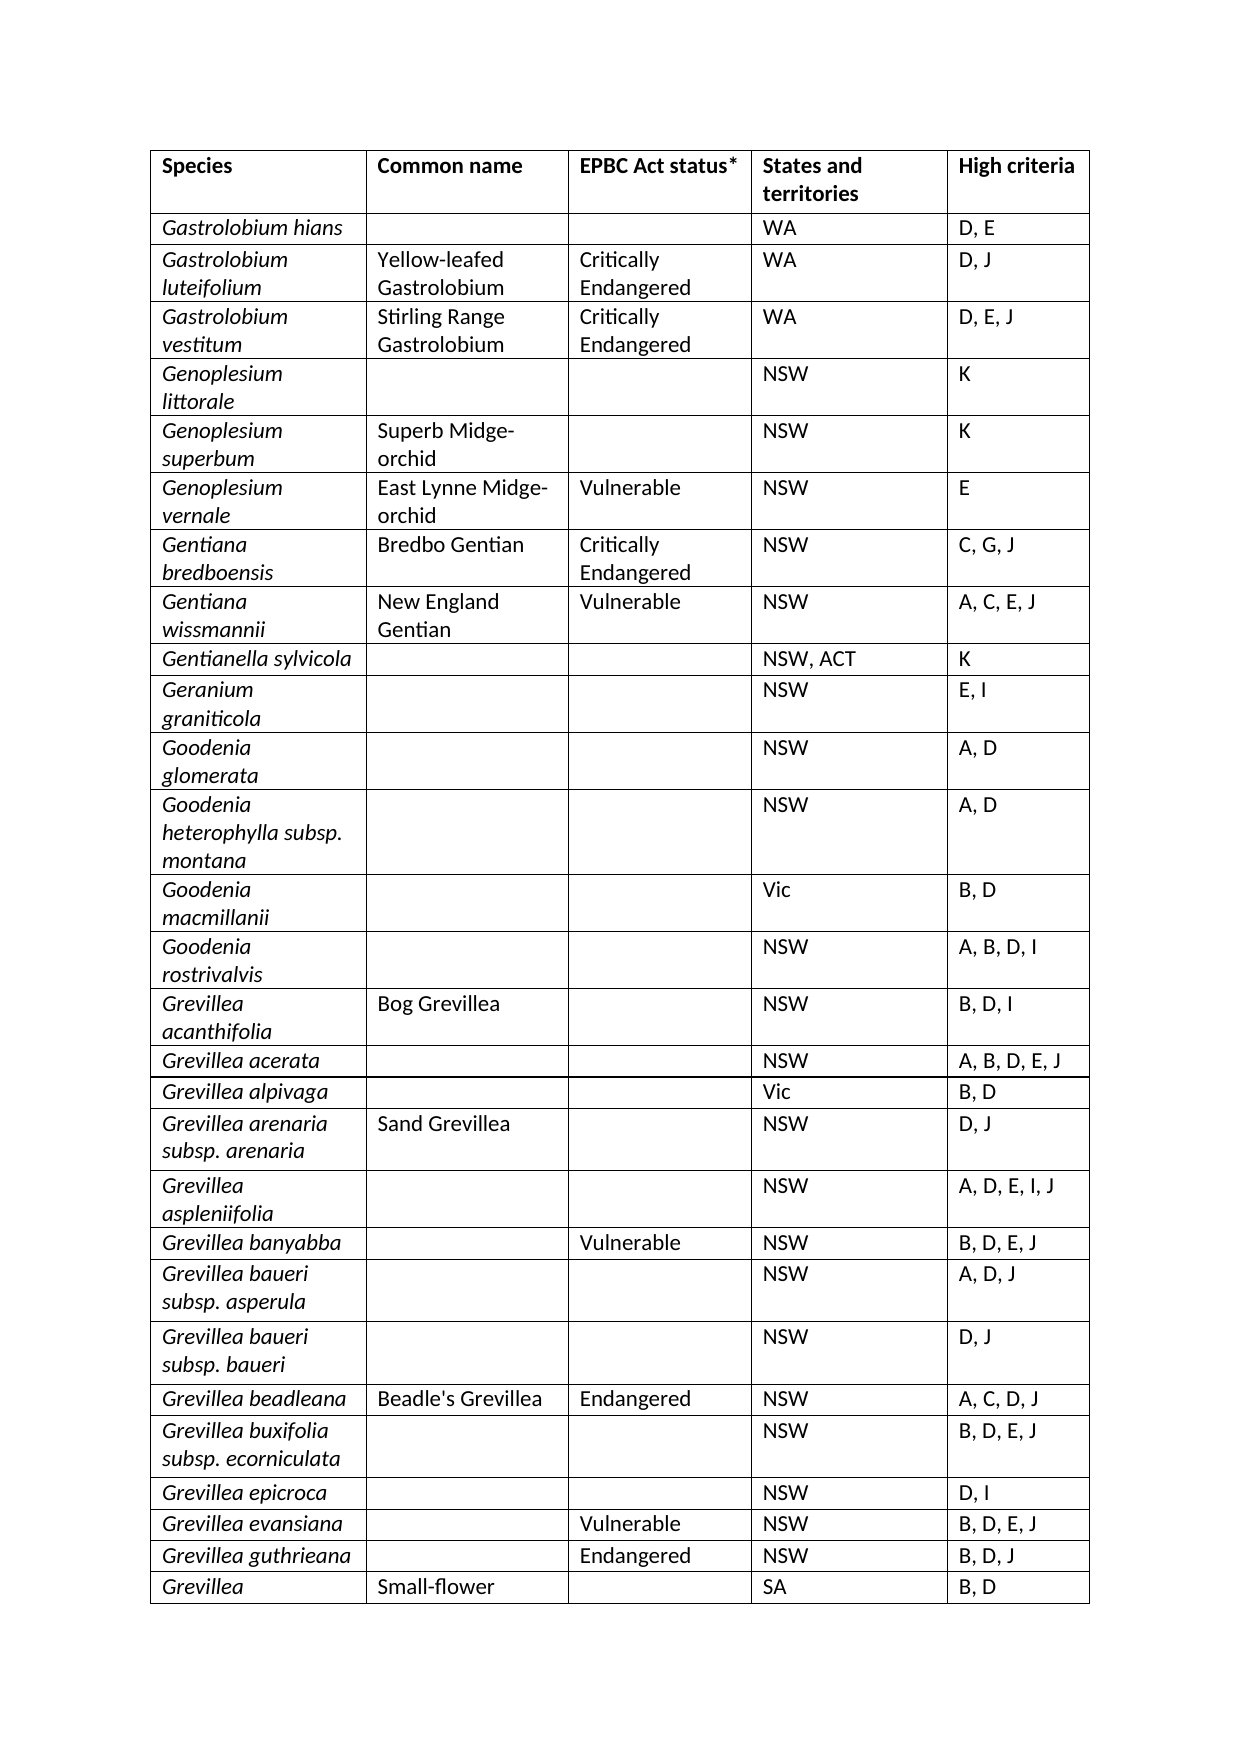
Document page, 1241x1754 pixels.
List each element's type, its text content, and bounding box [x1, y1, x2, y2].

table_cell Grevillea beadleana [151, 1385, 366, 1415]
table_cell B, D, I [948, 989, 1089, 1045]
table_cell B, D [948, 1078, 1089, 1108]
table_cell A, C, E, J [948, 587, 1089, 643]
table_cell Gentiana wissmannii [151, 587, 366, 643]
table_header High criteria [948, 151, 1089, 212]
table_cell Critically Endangered [569, 530, 751, 586]
table_cell NSW [752, 1385, 947, 1415]
table_cell Bog Grevillea [367, 989, 568, 1045]
table_cell [367, 1171, 568, 1227]
table_cell B, D [948, 875, 1089, 931]
table_cell Vulnerable [569, 1228, 751, 1258]
table_cell Critically Endangered [569, 245, 751, 301]
table_cell [569, 1171, 751, 1227]
table_cell NSW [752, 1478, 947, 1508]
table_cell [569, 644, 751, 674]
table_cell B, D [948, 1572, 1089, 1603]
table_cell NSW, ACT [752, 644, 947, 674]
table_cell [367, 1541, 568, 1571]
table_cell [569, 1109, 751, 1170]
table_cell A, B, D, E, J [948, 1046, 1089, 1076]
table_cell Grevillea aspleniifolia [151, 1171, 366, 1227]
table_cell A, D [948, 790, 1089, 874]
table_header Species [151, 151, 366, 212]
table_cell East Lynne Midge-orchid [367, 473, 568, 529]
table_cell [367, 1416, 568, 1477]
table_cell D, I [948, 1478, 1089, 1508]
table_cell Goodenia macmillanii [151, 875, 366, 931]
table_cell [569, 1260, 751, 1321]
table_cell D, E, J [948, 302, 1089, 358]
table_cell D, J [948, 245, 1089, 301]
table_cell Vic [752, 1078, 947, 1108]
table_cell Small-flower Grevillea [367, 1572, 568, 1603]
table_cell [569, 875, 751, 931]
table_cell K [948, 416, 1089, 472]
table_cell NSW [752, 1171, 947, 1227]
table_cell SA [752, 1572, 947, 1603]
table_cell NSW [752, 587, 947, 643]
table_cell B, D, E, J [948, 1228, 1089, 1258]
table_cell NSW [752, 416, 947, 472]
table_cell NSW [752, 1046, 947, 1076]
table_cell NSW [752, 359, 947, 415]
table_cell [569, 1478, 751, 1508]
table_cell [367, 1260, 568, 1321]
table_cell Gastrolobium luteifolium [151, 245, 366, 301]
table_cell Grevillea baueri subsp. asperula [151, 1260, 366, 1321]
table_cell New England Gentian [367, 587, 568, 643]
table_cell Geranium graniticola [151, 676, 366, 732]
table_cell A, C, D, J [948, 1385, 1089, 1415]
table_cell NSW [752, 1228, 947, 1258]
table_cell NSW [752, 733, 947, 789]
table_cell [569, 1078, 751, 1108]
table_cell [569, 932, 751, 988]
table_cell Vulnerable [569, 1510, 751, 1540]
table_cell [151, 1572, 366, 1603]
table_cell Goodenia glomerata [151, 733, 366, 789]
table_cell [367, 1078, 568, 1108]
table_cell [569, 1572, 751, 1603]
table_cell NSW [752, 473, 947, 529]
table_cell Sand Grevillea [367, 1109, 568, 1170]
table_cell Grevillea baueri subsp. baueri [151, 1322, 366, 1383]
table_cell Grevillea evansiana [151, 1510, 366, 1540]
table_cell Grevillea epicroca [151, 1478, 366, 1508]
table_cell Gastrolobium vestitum [151, 302, 366, 358]
table_cell [569, 676, 751, 732]
table_cell NSW [752, 790, 947, 874]
table_cell [367, 359, 568, 415]
table_cell [367, 733, 568, 789]
table_cell [367, 1478, 568, 1508]
table_cell Grevillea banyabba [151, 1228, 366, 1258]
table_cell Grevillea acanthifolia [151, 989, 366, 1045]
table_cell Genoplesium vernale [151, 473, 366, 529]
table_cell Bredbo Gentian [367, 530, 568, 586]
table_cell B, D, E, J [948, 1416, 1089, 1477]
table_cell E, I [948, 676, 1089, 732]
table_cell NSW [752, 932, 947, 988]
table_cell E [948, 473, 1089, 529]
table_cell [569, 733, 751, 789]
table_cell Endangered [569, 1385, 751, 1415]
table_cell D, J [948, 1322, 1089, 1383]
table_cell Stirling Range Gastrolobium [367, 302, 568, 358]
table_cell Vulnerable [569, 587, 751, 643]
table_cell B, D, J [948, 1541, 1089, 1571]
table_cell Vulnerable [569, 473, 751, 529]
table_cell [367, 932, 568, 988]
table_cell NSW [752, 676, 947, 732]
table_cell NSW [752, 1109, 947, 1170]
table_cell A, D, J [948, 1260, 1089, 1321]
table_cell Beadle's Grevillea [367, 1385, 568, 1415]
table_cell [367, 1322, 568, 1383]
table_cell B, D, E, J [948, 1510, 1089, 1540]
table_cell Gentianella sylvicola [151, 644, 366, 674]
table_cell A, D [948, 733, 1089, 789]
table_cell [569, 989, 751, 1045]
table_cell [569, 790, 751, 874]
table_cell Endangered [569, 1541, 751, 1571]
table_cell [569, 1416, 751, 1477]
table_header EPBC Act status* [569, 151, 751, 212]
table_cell [569, 359, 751, 415]
table_cell Grevillea acerata [151, 1046, 366, 1076]
table_cell K [948, 644, 1089, 674]
table_cell Genoplesium superbum [151, 416, 366, 472]
table_cell Grevillea arenaria subsp. arenaria [151, 1109, 366, 1170]
table_cell D, E [948, 214, 1089, 244]
table_cell WA [752, 214, 947, 244]
table_cell NSW [752, 1510, 947, 1540]
table_cell C, G, J [948, 530, 1089, 586]
table_cell NSW [752, 989, 947, 1045]
table_cell Grevillea guthrieana [151, 1541, 366, 1571]
table_cell [367, 214, 568, 244]
table_cell NSW [752, 1260, 947, 1321]
table_cell [367, 875, 568, 931]
table_cell Grevillea buxifolia subsp. ecorniculata [151, 1416, 366, 1477]
table_cell Superb Midge-orchid [367, 416, 568, 472]
table_cell Genoplesium littorale [151, 359, 366, 415]
table_cell [569, 416, 751, 472]
table_cell D, J [948, 1109, 1089, 1170]
table_cell [367, 644, 568, 674]
table_cell NSW [752, 530, 947, 586]
table_cell Critically Endangered [569, 302, 751, 358]
table_cell Gentiana bredboensis [151, 530, 366, 586]
table_cell Goodenia rostrivalvis [151, 932, 366, 988]
table_cell A, D, E, I, J [948, 1171, 1089, 1227]
table_cell WA [752, 245, 947, 301]
table_cell Vic [752, 875, 947, 931]
table_header Common name [367, 151, 568, 212]
table_cell NSW [752, 1322, 947, 1383]
table_cell [367, 1046, 568, 1076]
table_header States and territories [752, 151, 947, 212]
table_cell [367, 1510, 568, 1540]
table_cell [367, 676, 568, 732]
table_cell Yellow-leafed Gastrolobium [367, 245, 568, 301]
table_cell [367, 790, 568, 874]
table_cell [569, 214, 751, 244]
table_cell Grevillea alpivaga [151, 1078, 366, 1108]
table_cell WA [752, 302, 947, 358]
table_cell A, B, D, I [948, 932, 1089, 988]
table_cell [569, 1046, 751, 1076]
table_cell Goodenia heterophylla subsp. montana [151, 790, 366, 874]
table_cell [367, 1228, 568, 1258]
table_cell K [948, 359, 1089, 415]
table_cell Gastrolobium hians [151, 214, 366, 244]
table_cell [569, 1322, 751, 1383]
table_cell NSW [752, 1541, 947, 1571]
table_cell NSW [752, 1416, 947, 1477]
